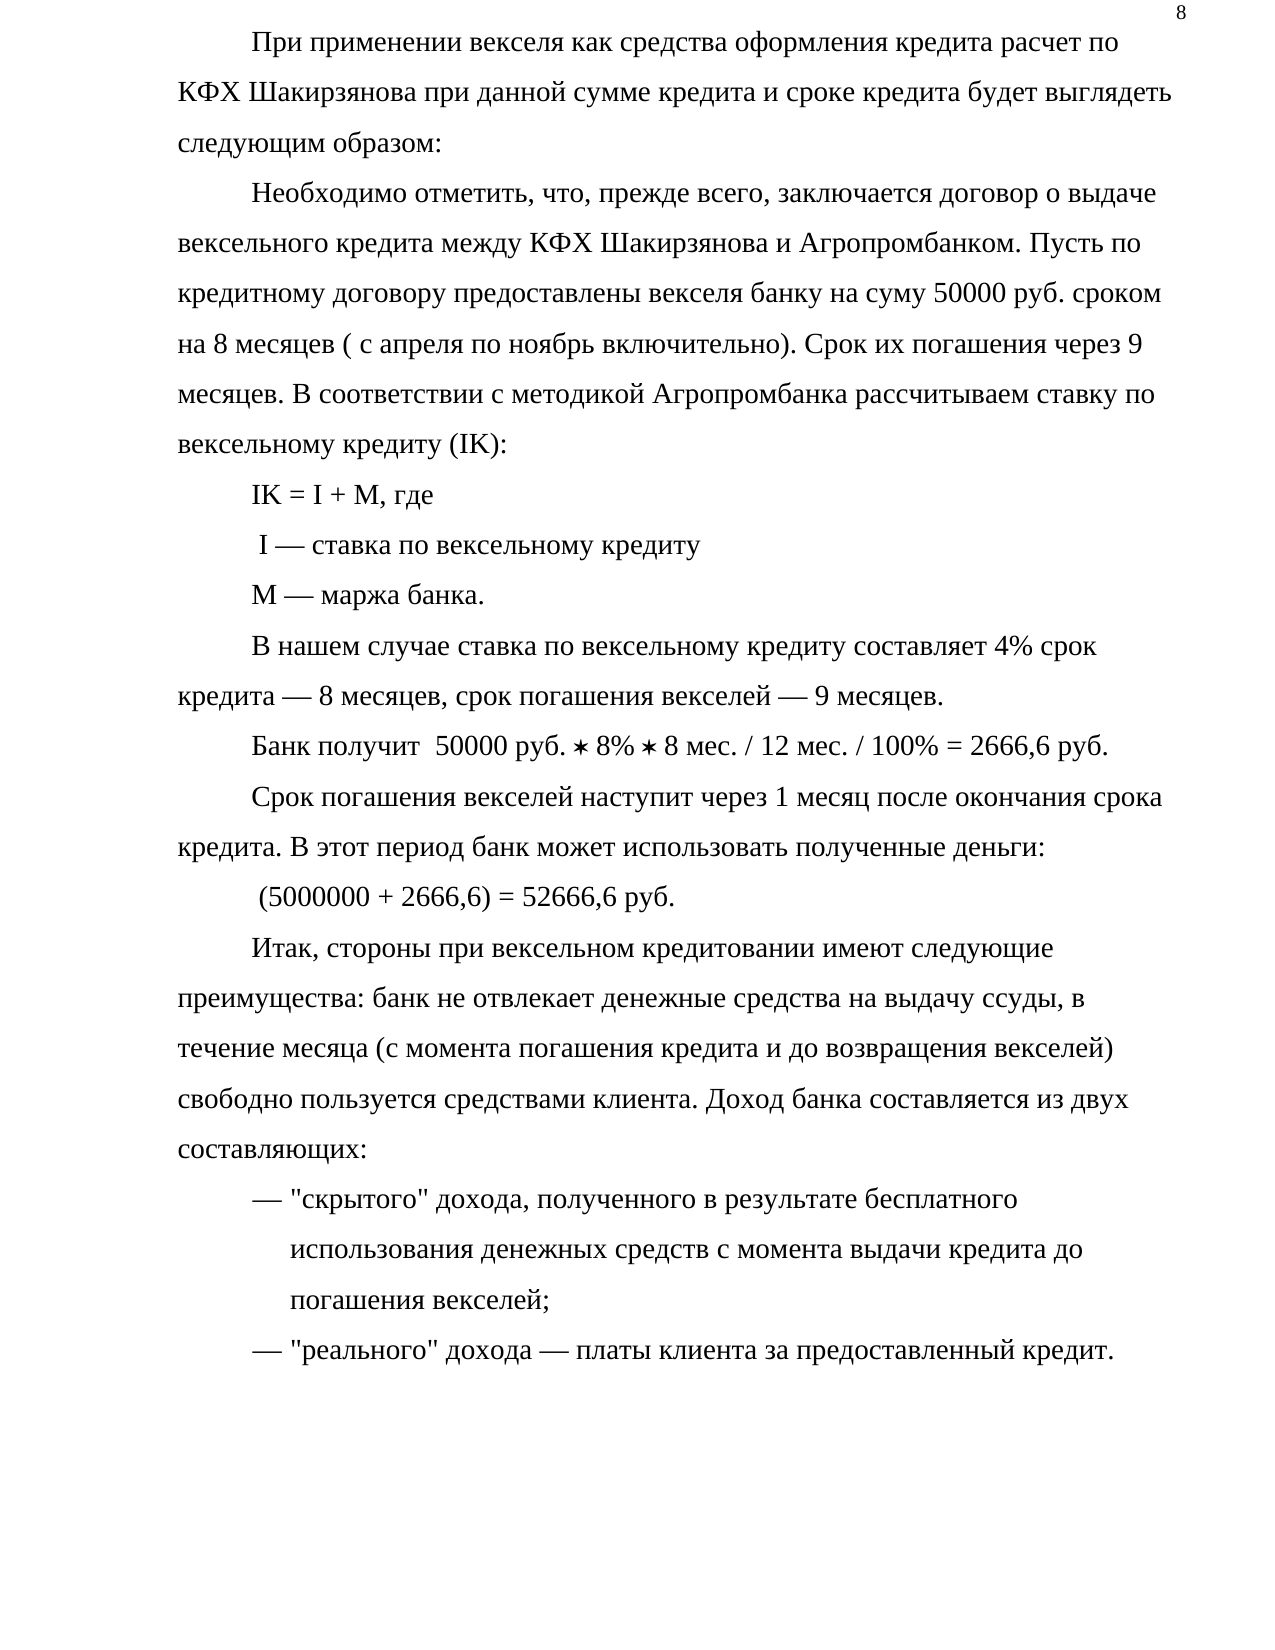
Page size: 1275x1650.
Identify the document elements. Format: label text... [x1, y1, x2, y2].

text Необходимо отметить, что, прежде всего, заключается договор о выдаче вексельного кредита между КФХ Шакирзянова и Агропромбанком. Пусть по кредитному договору предоставлены векселя банку на суму 50000 руб. сроком на 8 месяцев ( с апреля по ноябрь включительно). Срок их погашения через 9 месяцев. В соответствии с методикой Агропромбанка рассчитываем ставку по вексельному кредиту (IK): [177, 175, 1186, 460]
list "реального" дохода — платы клиента за предоставленный кредит. [252, 1332, 1186, 1366]
text (5000000 + 2666,6) = 52666,6 руб. [177, 879, 1186, 913]
text Срок погашения векселей наступит через 1 месяц после окончания срока кредита. В этот период банк может использовать полученные деньги: [177, 779, 1186, 863]
text IK = I + M, где [177, 477, 1186, 510]
list "скрытого" дохода, полученного в результате бесплатного использования денежных средств с момента выдачи кредита до погашения векселей; [252, 1181, 1186, 1316]
text I — ставка по вексельному кредиту [177, 527, 1186, 561]
text В нашем случае ставка по вексельному кредиту составляет 4% срок кредита — 8 месяцев, срок погашения векселей — 9 месяцев. [177, 628, 1186, 712]
text M — маржа банка. [177, 577, 1186, 611]
text Банк получит 50000 руб. 8% 8 мес. / 12 мес. / 100% = 2666,6 руб. [177, 728, 1186, 762]
text При применении векселя как средства оформления кредита расчет по КФХ Шакирзянова при данной сумме кредита и сроке кредита будет выглядеть следующим образом: [177, 24, 1186, 158]
text Итак, стороны при вексельном кредитовании имеют следующие преимущества: банк не отвлекает денежные средства на выдачу ссуды, в течение месяца (с момента погашения кредита и до возвращения векселей) свободно пользуется средствами клиента. Доход банка составляется из двух составляющих: [177, 930, 1186, 1164]
